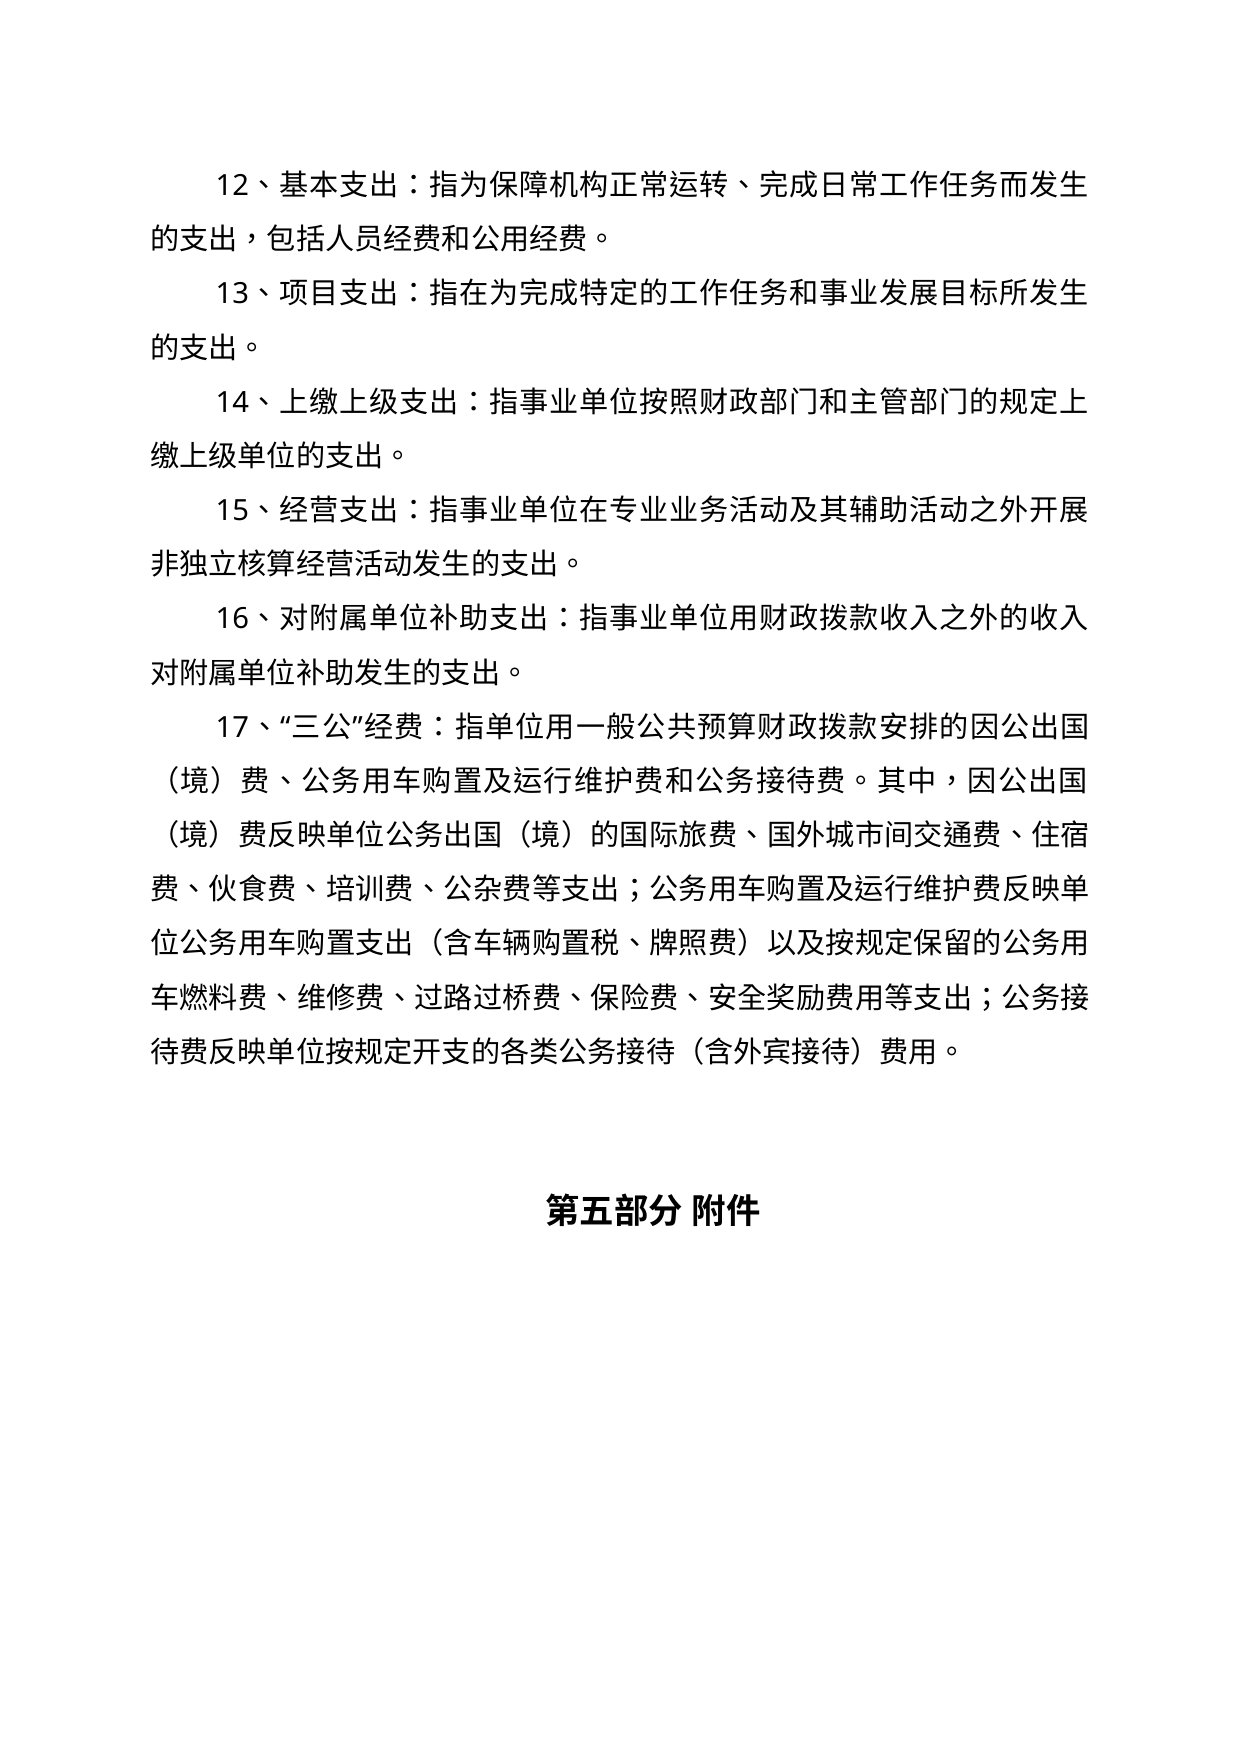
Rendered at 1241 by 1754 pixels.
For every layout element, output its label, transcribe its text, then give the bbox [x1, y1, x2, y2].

text 16、对附属单位补助支出：指事业单位用财政拨款收入之外的收入对附属单位补助发生的支出。 [150, 583, 1090, 692]
text 15、经营支出：指事业单位在专业业务活动及其辅助活动之外开展非独立核算经营活动发生的支出。 [150, 475, 1090, 583]
text 第五部分 附件 [150, 1179, 1090, 1233]
text 14、上缴上级支出：指事业单位按照财政部门和主管部门的规定上缴上级单位的支出。 [150, 367, 1090, 475]
text 13、项目支出：指在为完成特定的工作任务和事业发展目标所发生的支出。 [150, 258, 1090, 367]
text 12、基本支出：指为保障机构正常运转、完成日常工作任务而发生的支出，包括人员经费和公用经费。 [150, 150, 1090, 258]
text 17、“三公”经费：指单位用一般公共预算财政拨款安排的因公出国（境）费、公务用车购置及运行维护费和公务接待费。其中，因公出国（境）费反映单位公务出国（境）的国际旅费、国外城市间交通费、住宿费、伙食费、培训费、公杂费等支出；公务用车购置及运行维护费反映单位公务用车购置支出（含车辆购置税、牌照费）以及按规定保留的公务用车燃料费、维修费、过路过桥费、保险费、安全奖励费用等支出；公务接待费反映单位按规定开支的各类公务接待（含外宾接待）费用。 [150, 692, 1090, 1071]
